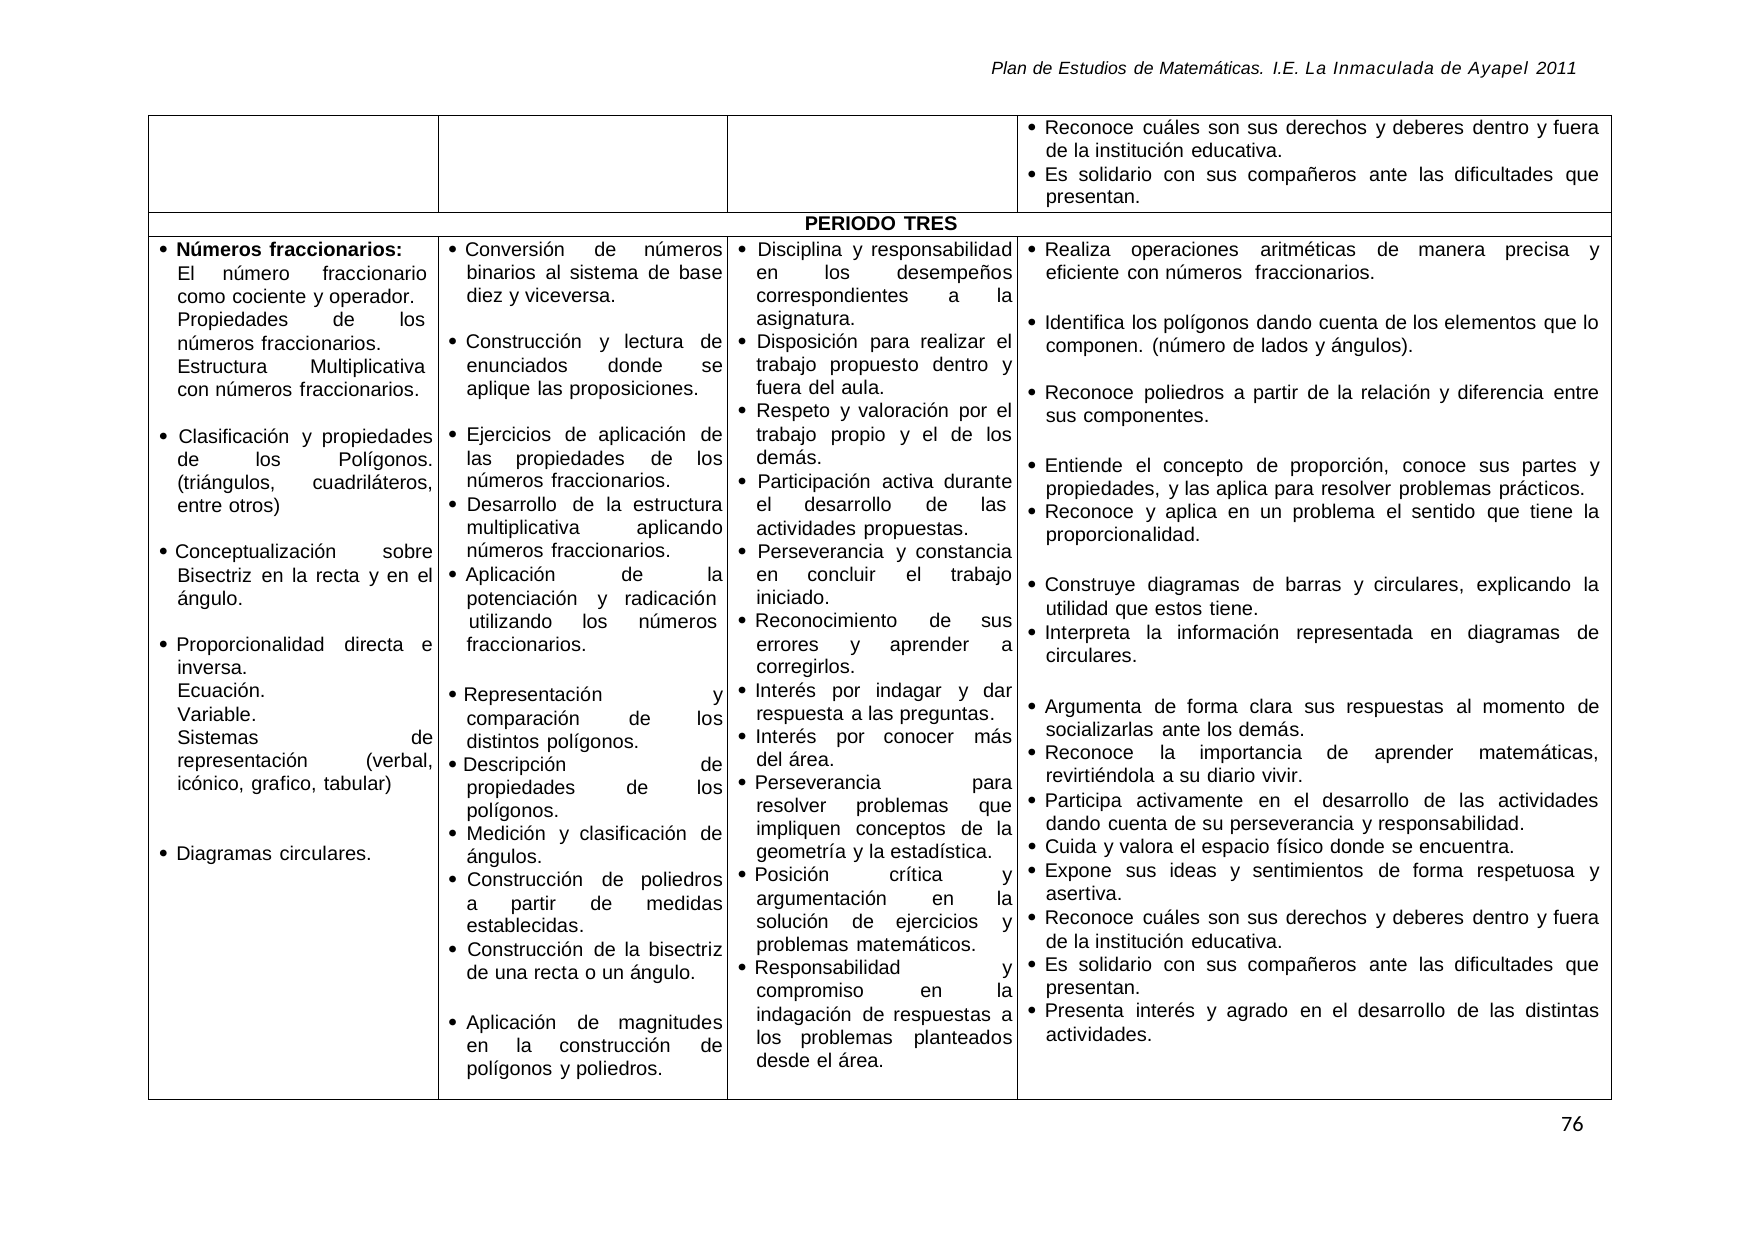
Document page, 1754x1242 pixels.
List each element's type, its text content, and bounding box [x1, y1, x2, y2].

table_cell  Conversión de números binarios al sistema de base diez y viceversa.  Construcción y lectura de enunciados donde se aplique las proposiciones.  Ejercicios de aplicación de las propiedades de los números fraccionarios.  Desarrollo de la estructura multiplicativa aplicando números fraccionarios.  Aplicación de la potenciación y radicación utilizando los números fraccionarios.  Representación y comparación de los distintos polígonos.  Descripción de propiedades de los polígonos.  Medición y clasificación de ángulos.  Construcción de poliedros a partir de medidas establecidas.  Construcción de la bisectriz de una recta o un ángulo.  Aplicación de magnitudes en la construcción de polígonos y poliedros. [439, 237, 727, 1099]
table_header [728, 116, 1017, 212]
table_cell  Números fraccionarios: El número fraccionario como cociente y operador. Propiedades de los números fraccionarios. Estructura Multiplicativa con números fraccionarios.  Clasificación y propiedades de los Polígonos. (triángulos, cuadriláteros, entre otros)  Conceptualización sobre Bisectriz en la recta y en el ángulo.  Proporcionalidad directa e inversa. Ecuación. Variable. Sistemas de representación (verbal, icónico, grafico, tabular)  Diagramas circulares. [149, 237, 438, 1099]
table_cell  Disciplina y responsabilidad en los desempeños correspondientes a la asignatura.  Disposición para realizar el trabajo propuesto dentro y fuera del aula.  Respeto y valoración por el trabajo propio y el de los demás.  Participación activa durante el desarrollo de las actividades propuestas.  Perseverancia y constancia en concluir el trabajo iniciado.  Reconocimiento de sus errores y aprender a corregirlos.  Interés por indagar y dar respuesta a las preguntas.  Interés por conocer más del área.  Perseverancia para resolver problemas que impliquen conceptos de la geometría y la estadística.  Posición crítica y argumentación en la solución de ejercicios y problemas matemáticos.  Responsabilidad y compromiso en la indagación de respuestas a los problemas planteados desde el área. [728, 237, 1017, 1099]
table_cell  Realiza operaciones aritméticas de manera precisa y eficiente con números fraccionarios.  Identifica los polígonos dando cuenta de los elementos que lo componen. (número de lados y ángulos).  Reconoce poliedros a partir de la relación y diferencia entre sus componentes.  Entiende el concepto de proporción, conoce sus partes y propiedades, y las aplica para resolver problemas prácticos.  Reconoce y aplica en un problema el sentido que tiene la proporcionalidad.  Construye diagramas de barras y circulares, explicando la utilidad que estos tiene.  Interpreta la información representada en diagramas de circulares.  Argumenta de forma clara sus respuestas al momento de socializarlas ante los demás.  Reconoce la importancia de aprender matemáticas, revirtiéndola a su diario vivir.  Participa activamente en el desarrollo de las actividades dando cuenta de su perseverancia y responsabilidad.  Cuida y valora el espacio físico donde se encuentra.  Expone sus ideas y sentimientos de forma respetuosa y asertiva.  Reconoce cuáles son sus derechos y deberes dentro y fuera de la institución educativa.  Es solidario con sus compañeros ante las dificultades que presentan.  Presenta interés y agrado en el desarrollo de las distintas actividades. [1018, 237, 1611, 1099]
table_header [439, 116, 727, 212]
table_cell PERIODO TRES [149, 213, 1611, 236]
table_header  Reconoce cuáles son sus derechos y deberes dentro y fuera de la institución educativa.  Es solidario con sus compañeros ante las dificultades que presentan. [1018, 116, 1611, 212]
table_header [149, 116, 438, 212]
